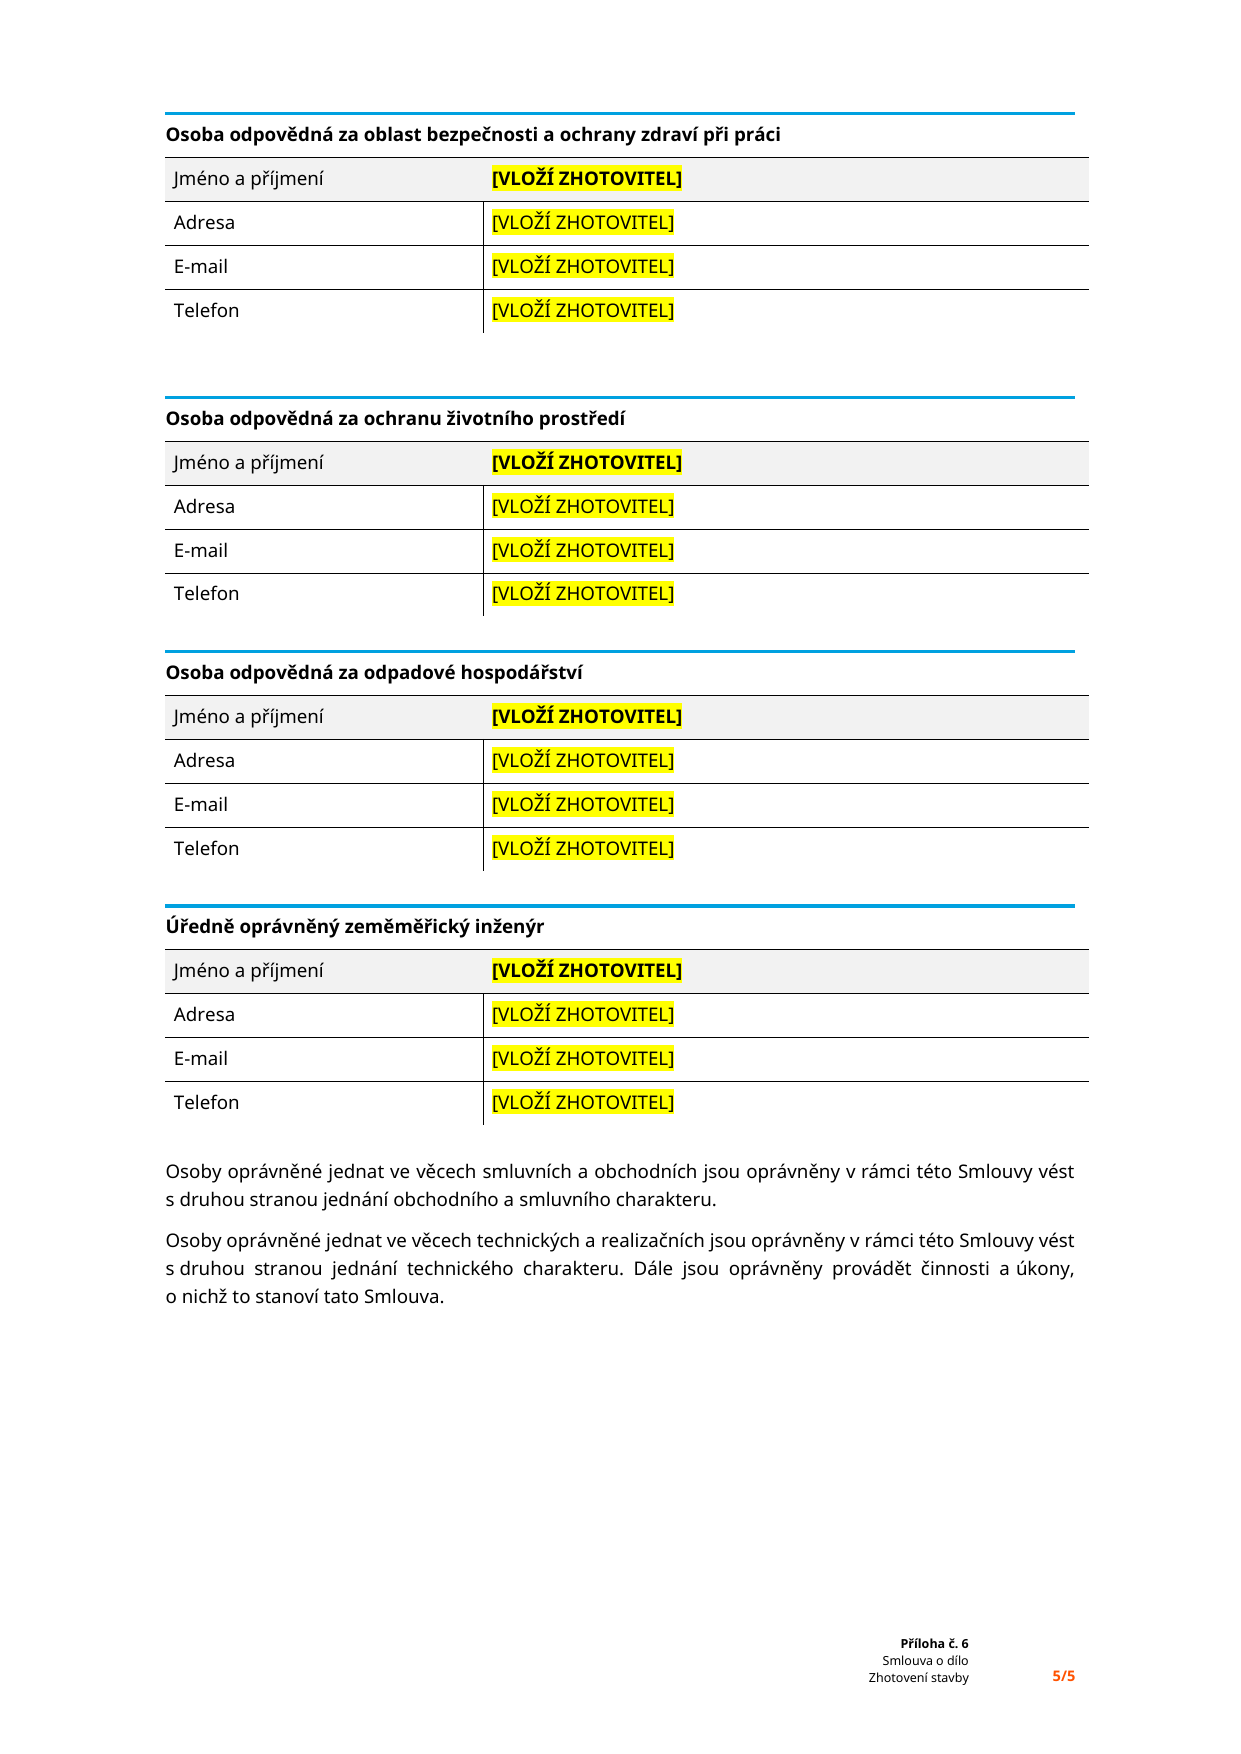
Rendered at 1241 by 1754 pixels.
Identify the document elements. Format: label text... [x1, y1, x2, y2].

table_header [VLOŽÍ ZHOTOVITEL] [484, 158, 1089, 201]
table_cell [VLOŽÍ ZHOTOVITEL] [484, 290, 1089, 332]
table_cell E-mail [165, 784, 483, 827]
table_cell [VLOŽÍ ZHOTOVITEL] [484, 784, 1089, 827]
table_cell Telefon [165, 574, 483, 616]
table_cell [VLOŽÍ ZHOTOVITEL] [484, 486, 1089, 529]
table_cell [VLOŽÍ ZHOTOVITEL] [484, 740, 1089, 783]
table_cell Adresa [165, 486, 483, 529]
table_header [VLOŽÍ ZHOTOVITEL] [484, 442, 1089, 485]
table_cell Telefon [165, 1082, 483, 1125]
table_cell Telefon [165, 290, 483, 332]
text Osoba odpovědná za ochranu životního prostředí [165, 399, 1075, 431]
table_cell [VLOŽÍ ZHOTOVITEL] [484, 828, 1089, 871]
table_cell Adresa [165, 740, 483, 783]
table_cell Telefon [165, 828, 483, 871]
table_header Jméno a příjmení [165, 158, 484, 201]
table_cell [VLOŽÍ ZHOTOVITEL] [484, 202, 1089, 245]
table_cell [VLOŽÍ ZHOTOVITEL] [484, 1082, 1089, 1125]
table_cell [VLOŽÍ ZHOTOVITEL] [484, 246, 1089, 289]
table_cell [VLOŽÍ ZHOTOVITEL] [484, 574, 1089, 616]
table_cell E-mail [165, 1038, 483, 1081]
text Osoba odpovědná za oblast bezpečnosti a ochrany zdraví při práci [165, 115, 1075, 147]
text Osoba odpovědná za odpadové hospodářství [165, 653, 1075, 685]
table_cell E-mail [165, 246, 483, 289]
table_cell Adresa [165, 994, 483, 1037]
table_cell [VLOŽÍ ZHOTOVITEL] [484, 1038, 1089, 1081]
table_cell Adresa [165, 202, 483, 245]
text Osoby oprávněné jednat ve věcech smluvních a obchodních jsou oprávněny v rámci této Smlouvy vést s druhou stranou jednání obchodního a smluvního charakteru. [165, 1158, 1075, 1212]
text Osoby oprávněné jednat ve věcech technických a realizačních jsou oprávněny v rámci této Smlouvy vést s druhou stranou jednání technického charakteru. Dále jsou oprávněny provádět činnosti a úkony, o nichž to stanoví tato Smlouva. [165, 1227, 1075, 1309]
table_header Jméno a příjmení [165, 950, 484, 993]
table_header Jméno a příjmení [165, 696, 484, 739]
text Úředně oprávněný zeměměřický inženýr [165, 908, 1075, 939]
table_cell E-mail [165, 530, 483, 572]
table_header [VLOŽÍ ZHOTOVITEL] [484, 696, 1089, 739]
table_cell [VLOŽÍ ZHOTOVITEL] [484, 530, 1089, 572]
table_header Jméno a příjmení [165, 442, 484, 485]
table_header [VLOŽÍ ZHOTOVITEL] [484, 950, 1089, 993]
table_cell [VLOŽÍ ZHOTOVITEL] [484, 994, 1089, 1037]
